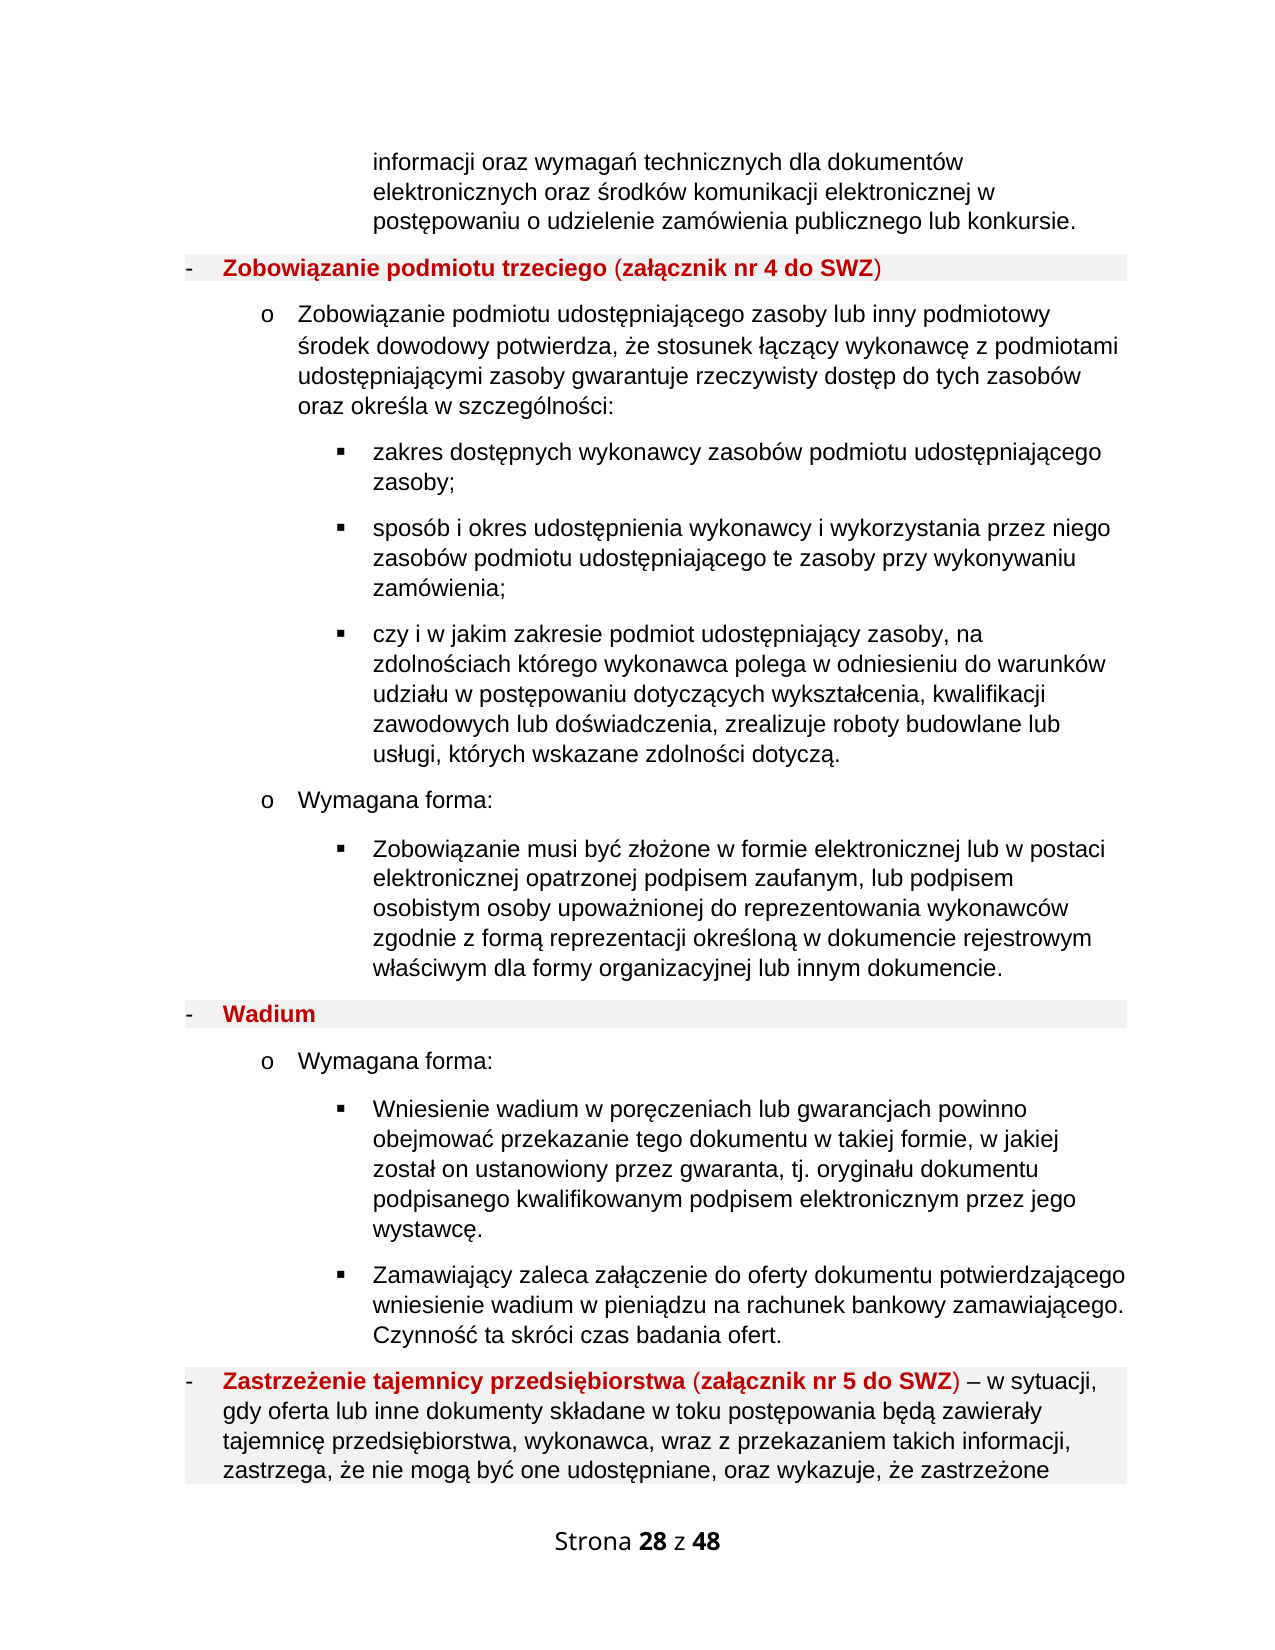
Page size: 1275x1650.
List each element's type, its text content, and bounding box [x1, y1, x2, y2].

list Zamawiający zaleca załączenie do oferty dokumentu potwierdzającego wniesienie wadium w pieniądzu na rachunek bankowy zamawiającego. Czynność ta skróci czas badania ofert. [335, 1261, 1127, 1348]
list sposób i okres udostępnienia wykonawcy i wykorzystania przez niego zasobów podmiotu udostępniającego te zasoby przy wykonywaniu zamówienia; [335, 514, 1127, 601]
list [185, 1367, 1127, 1484]
list Zobowiązanie musi być złożone w formie elektronicznej lub w postaci elektronicznej opatrzonej podpisem zaufanym, lub podpisem osobistym osoby upoważnionej do reprezentowania wykonawców zgodnie z formą reprezentacji określoną w dokumencie rejestrowym właściwym dla formy organizacyjnej lub innym dokumencie. [335, 834, 1127, 981]
list Wniesienie wadium w poręczeniach lub gwarancjach powinno obejmować przekazanie tego dokumentu w takiej formie, w jakiej został on ustanowiony przez gwaranta, tj. oryginału dokumentu podpisanego kwalifikowanym podpisem elektronicznym przez jego wystawcę. [335, 1095, 1127, 1242]
list Zobowiązanie podmiotu udostępniającego zasoby lub inny podmiotowy środek dowodowy potwierdza, że stosunek łączący wykonawcę z podmiotami udostępniającymi zasoby gwarantuje rzeczywisty dostęp do tych zasobów oraz określa w szczególności: [260, 300, 1127, 419]
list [335, 148, 1127, 235]
list Zobowiązanie podmiotu trzeciego (załącznik nr 4 do SWZ) [185, 254, 1127, 281]
list Wymagana forma: [260, 786, 1127, 816]
list Wadium [185, 1000, 1127, 1028]
list zakres dostępnych wykonawcy zasobów podmiotu udostępniającego zasoby; [335, 438, 1127, 495]
list Wymagana forma: [260, 1047, 1127, 1076]
list czy i w jakim zakresie podmiot udostępniający zasoby, na zdolnościach którego wykonawca polega w odniesieniu do warunków udziału w postępowaniu dotyczących wykształcenia, kwalifikacji zawodowych lub doświadczenia, zrealizuje roboty budowlane lub usługi, których wskazane zdolności dotyczą. [335, 620, 1127, 767]
